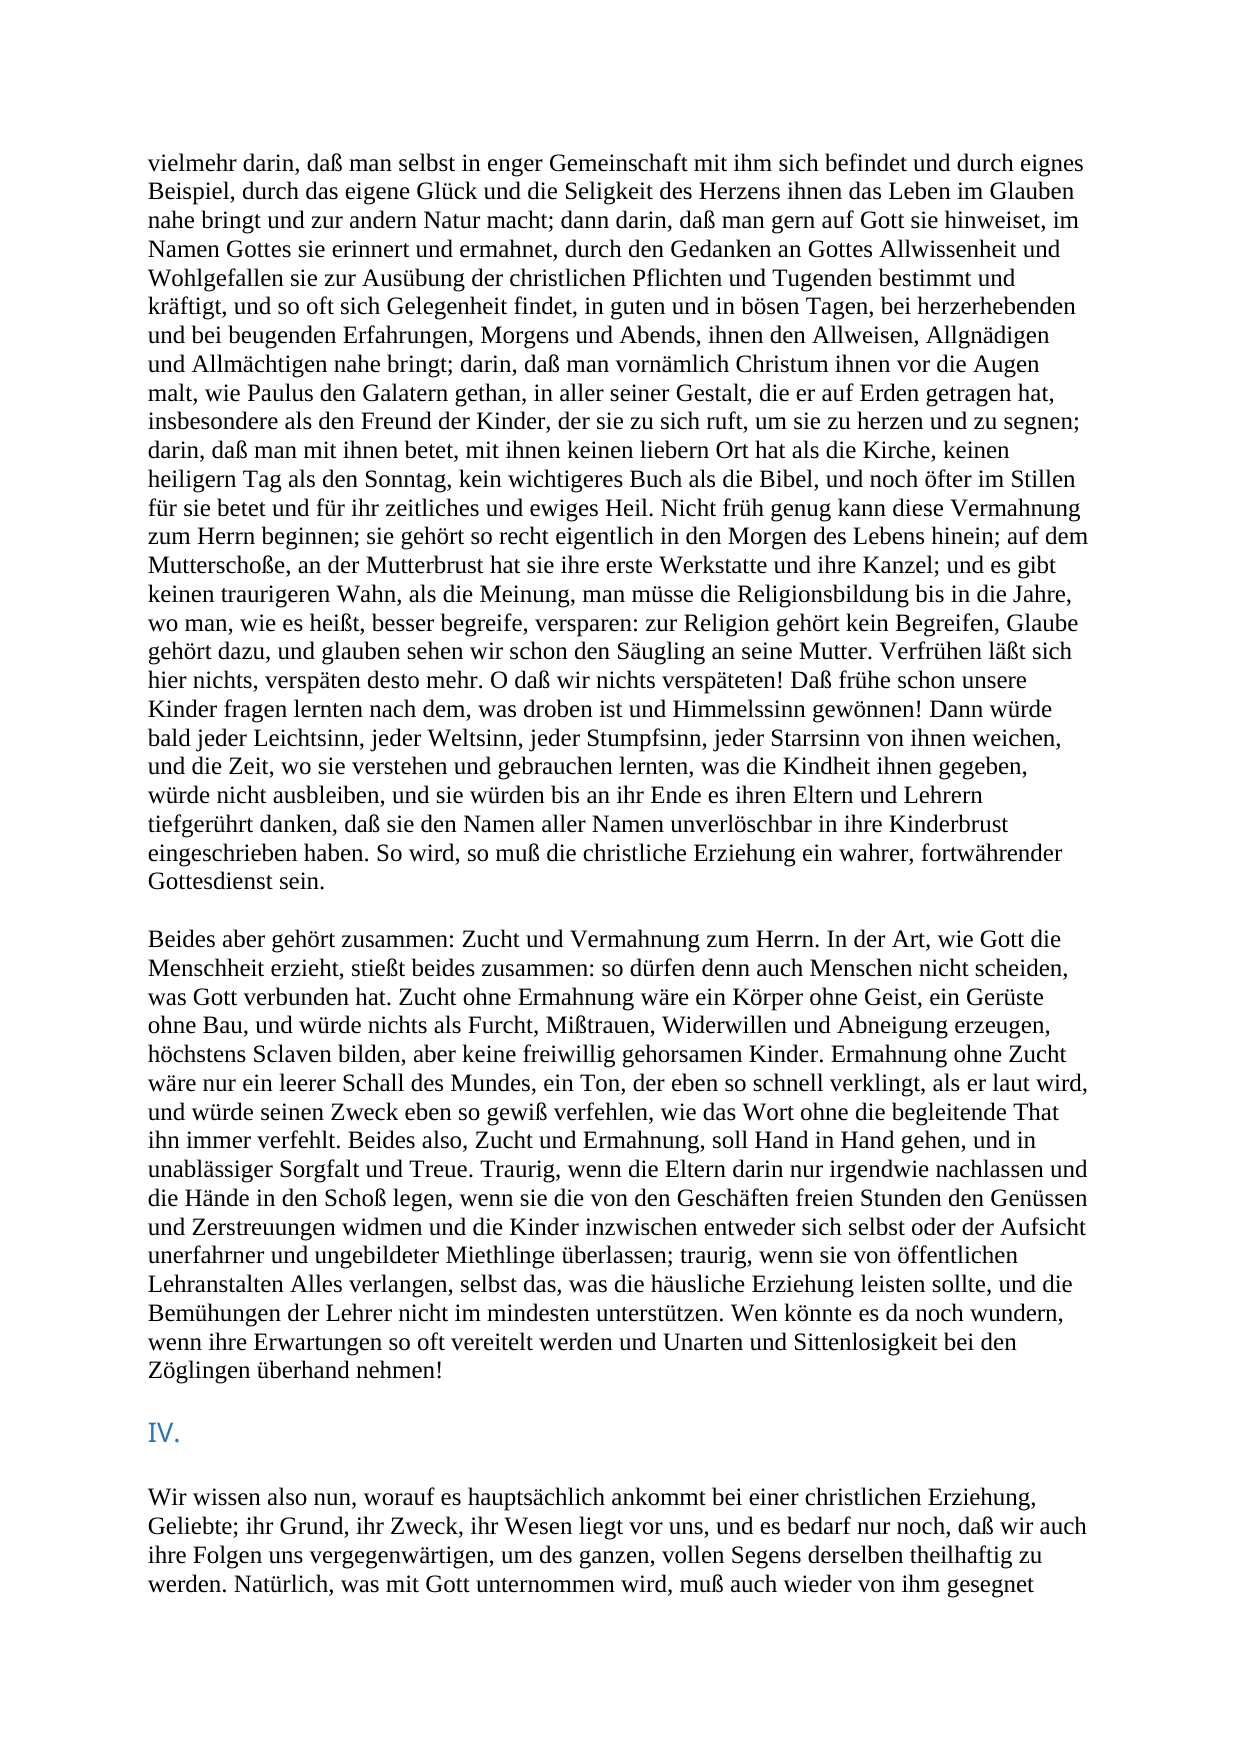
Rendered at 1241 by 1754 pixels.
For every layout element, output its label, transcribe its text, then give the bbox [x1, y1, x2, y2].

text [148, 1482, 1093, 1597]
text Beides aber gehört zusammen: Zucht und Vermahnung zum Herrn. In der Art, wie Gott die Menschheit erzieht, stießt beides zusammen: so dürfen denn auch Menschen nicht scheiden, was Gott verbunden hat. Zucht ohne Ermahnung wäre ein Körper ohne Geist, ein Gerüste ohne Bau, und würde nichts als Furcht, Mißtrauen, Widerwillen und Abneigung erzeugen, höchstens Sclaven bilden, aber keine freiwillig gehorsamen Kinder. Ermahnung ohne Zucht wäre nur ein leerer Schall des Mundes, ein Ton, der eben so schnell verklingt, als er laut wird, und würde seinen Zweck eben so gewiß verfehlen, wie das Wort ohne die begleitende That ihn immer verfehlt. Beides also, Zucht und Ermahnung, soll Hand in Hand gehen, und in unablässiger Sorgfalt und Treue. Traurig, wenn die Eltern darin nur irgendwie nachlassen und die Hände in den Schoß legen, wenn sie die von den Geschäften freien Stunden den Genüssen und Zerstreuungen widmen und die Kinder inzwischen entweder sich selbst oder der Aufsicht unerfahrner und ungebildeter Miethlinge überlassen; traurig, wenn sie von öffentlichen Lehranstalten Alles verlangen, selbst das, was die häusliche Erziehung leisten sollte, und die Bemühungen der Lehrer nicht im mindesten unterstützen. Wen könnte es da noch wundern, wenn ihre Erwartungen so oft vereitelt werden und Unarten und Sittenlosigkeit bei den Zöglingen überhand nehmen! [148, 924, 1093, 1384]
subtitle IV. [148, 1413, 1093, 1450]
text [148, 148, 1093, 895]
